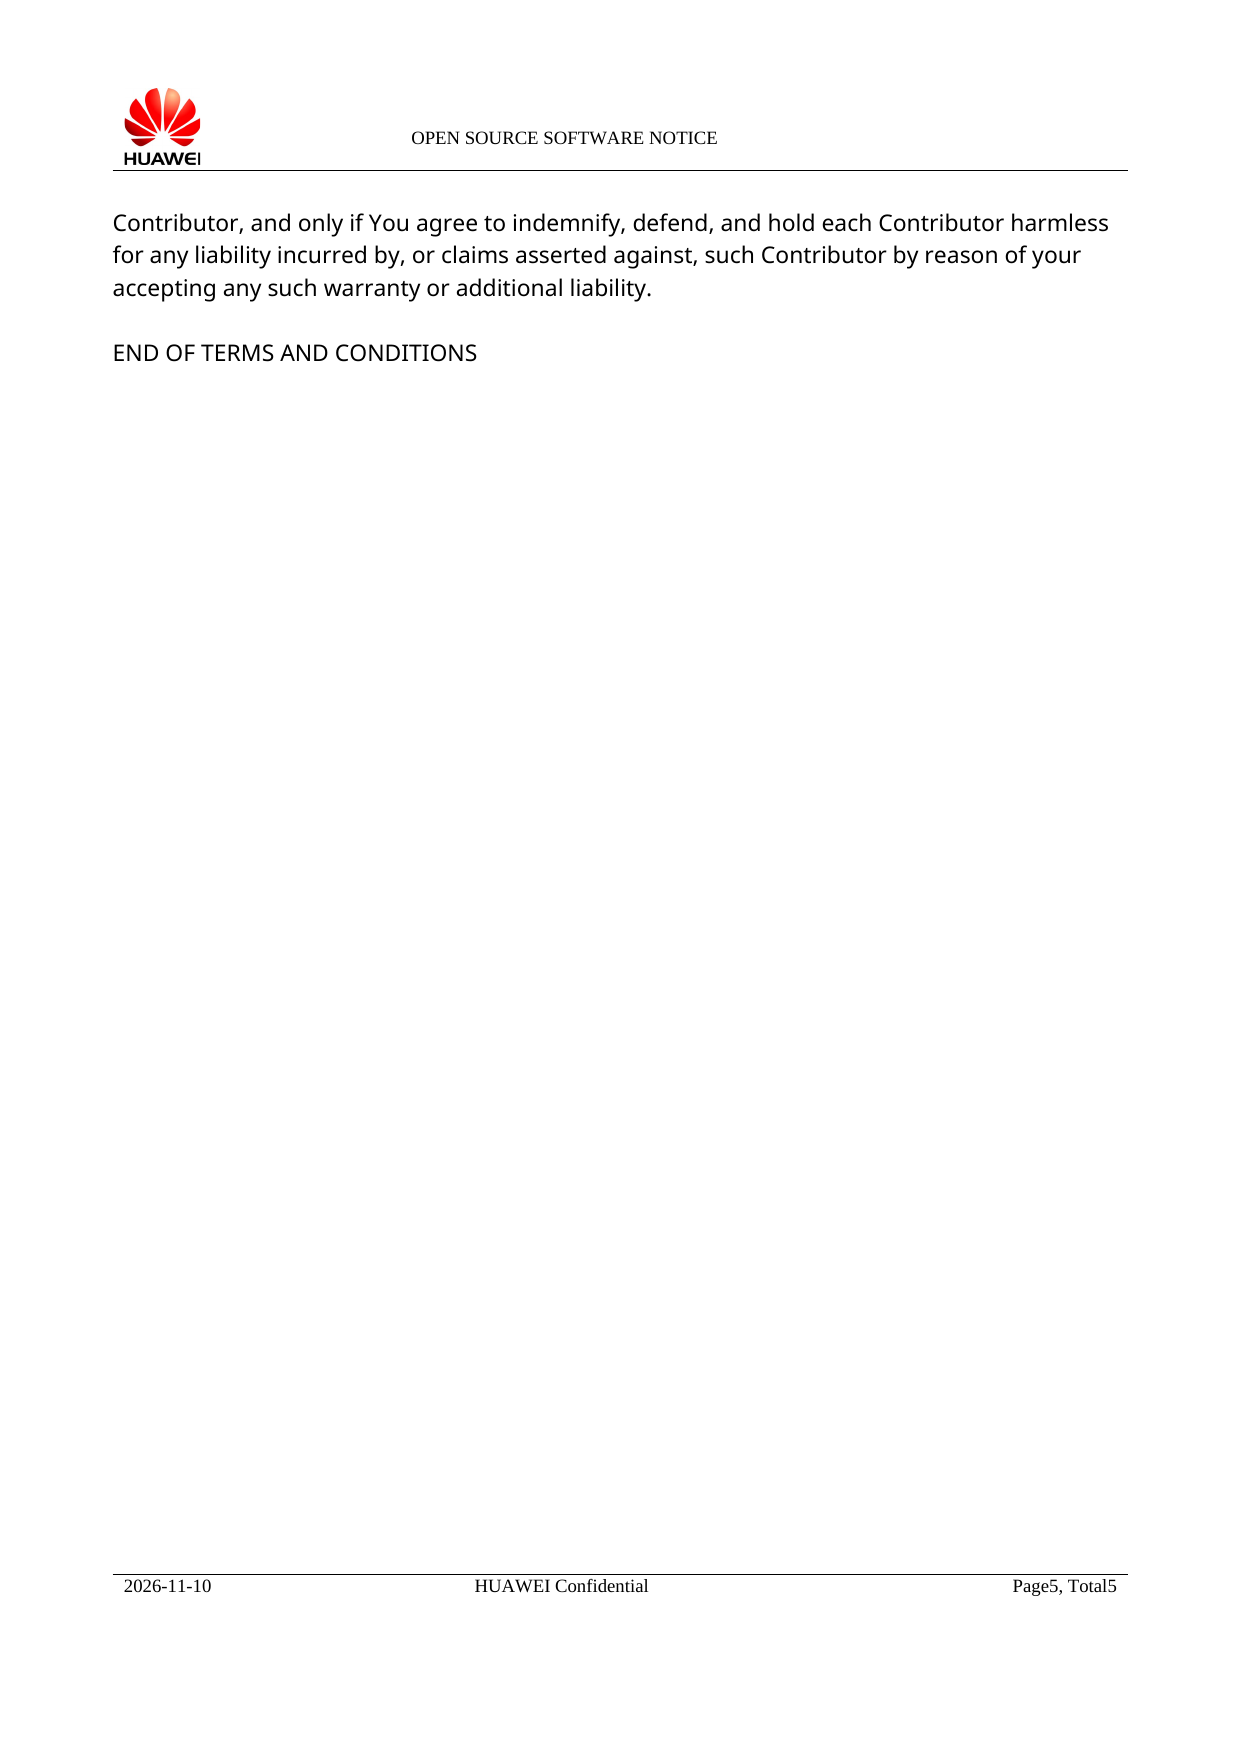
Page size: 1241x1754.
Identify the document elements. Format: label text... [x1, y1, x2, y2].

text END OF TERMS AND CONDITIONS [112, 336, 1128, 369]
picture [124, 88, 201, 165]
